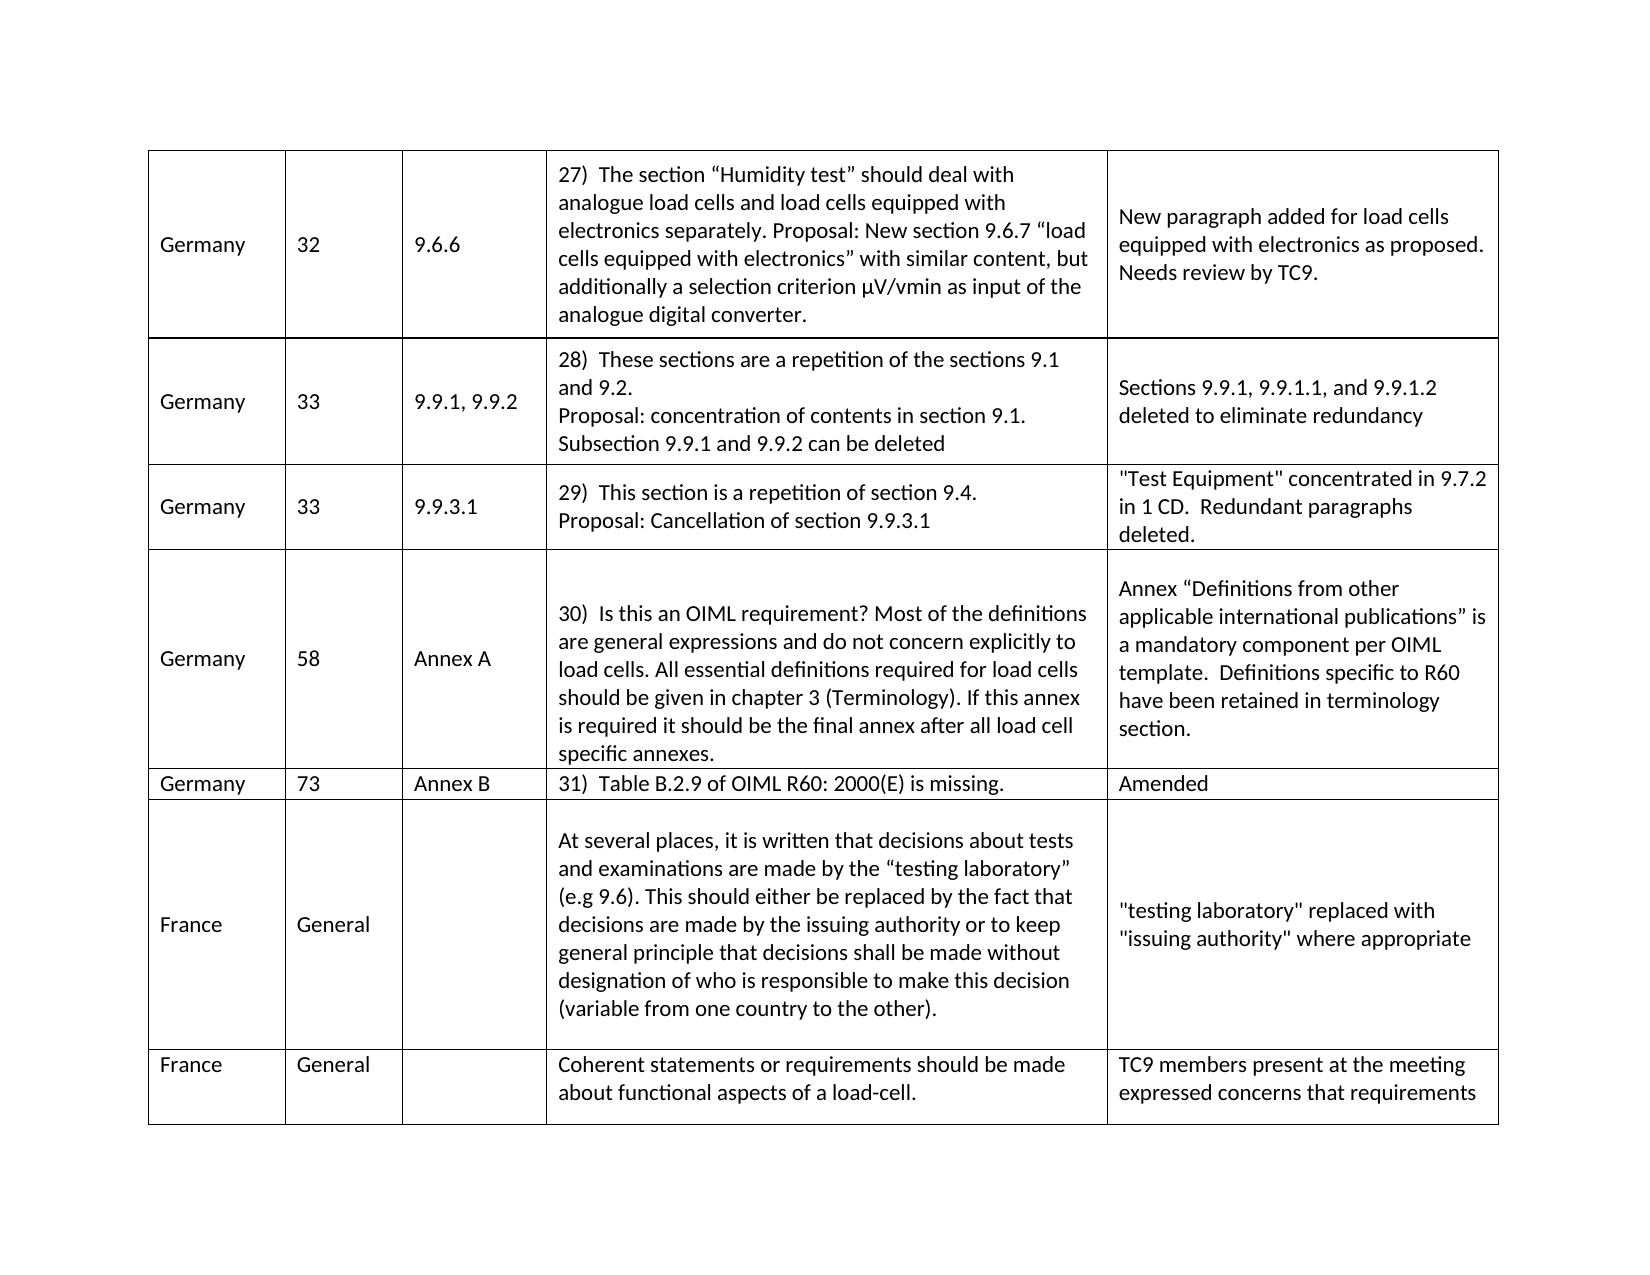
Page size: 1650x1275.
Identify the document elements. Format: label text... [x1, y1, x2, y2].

table_cell 58 [286, 550, 402, 767]
table_cell 28) These sections are a repetition of the sections 9.1 and 9.2. Proposal: concentration of contents in section 9.1. Subsection 9.9.1 and 9.9.2 can be deleted [547, 339, 1107, 463]
table_cell 9.9.1, 9.9.2 [403, 339, 546, 463]
table_cell Annex A [403, 550, 546, 767]
table_cell 29) This section is a repetition of section 9.4. Proposal: Cancellation of section 9.9.3.1 [547, 465, 1107, 549]
table_cell Annex B [403, 769, 546, 799]
table_cell 30) Is this an OIML requirement? Most of the definitions are general expressions and do not concern explicitly to load cells. All essential definitions required for load cells should be given in chapter 3 (Terminology). If this annex is required it should be the final annex after all load cell specific annexes. [547, 550, 1107, 767]
table_cell Germany [149, 465, 285, 549]
table_cell Germany [149, 151, 285, 337]
table_cell General [286, 800, 402, 1049]
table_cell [1108, 1050, 1498, 1124]
table_cell France [149, 800, 285, 1049]
table_cell France [149, 1050, 285, 1124]
table_cell Germany [149, 339, 285, 463]
table_cell Germany [149, 769, 285, 799]
table_cell General [286, 1050, 402, 1124]
table_cell Annex “Definitions from other applicable international publications” is a mandatory component per OIML template. Definitions specific to R60 have been retained in terminology section. [1108, 550, 1498, 767]
table_cell Sections 9.9.1, 9.9.1.1, and 9.9.1.2 deleted to eliminate redundancy [1108, 339, 1498, 463]
table_cell 9.6.6 [403, 151, 546, 337]
table_cell 73 [286, 769, 402, 799]
table_cell "Test Equipment" concentrated in 9.7.2 in 1 CD. Redundant paragraphs deleted. [1108, 465, 1498, 549]
table_cell 9.9.3.1 [403, 465, 546, 549]
table_cell 31) Table B.2.9 of OIML R60: 2000(E) is missing. [547, 769, 1107, 799]
table_cell [403, 1050, 546, 1124]
table_cell [403, 800, 546, 1049]
table_cell 32 [286, 151, 402, 337]
table_cell "testing laboratory" replaced with "issuing authority" where appropriate [1108, 800, 1498, 1049]
table_cell 27) The section “Humidity test” should deal with analogue load cells and load cells equipped with electronics separately. Proposal: New section 9.6.7 “load cells equipped with electronics” with similar content, but additionally a selection criterion µV/vmin as input of the analogue digital converter. [547, 151, 1107, 337]
table_cell At several places, it is written that decisions about tests and examinations are made by the “testing laboratory” (e.g 9.6). This should either be replaced by the fact that decisions are made by the issuing authority or to keep general principle that decisions shall be made without designation of who is responsible to make this decision (variable from one country to the other). [547, 800, 1107, 1049]
table_cell 33 [286, 339, 402, 463]
table_cell Germany [149, 550, 285, 767]
table_cell 33 [286, 465, 402, 549]
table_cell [547, 1050, 1107, 1124]
table_cell Amended [1108, 769, 1498, 799]
table_cell New paragraph added for load cells equipped with electronics as proposed. Needs review by TC9. [1108, 151, 1498, 337]
